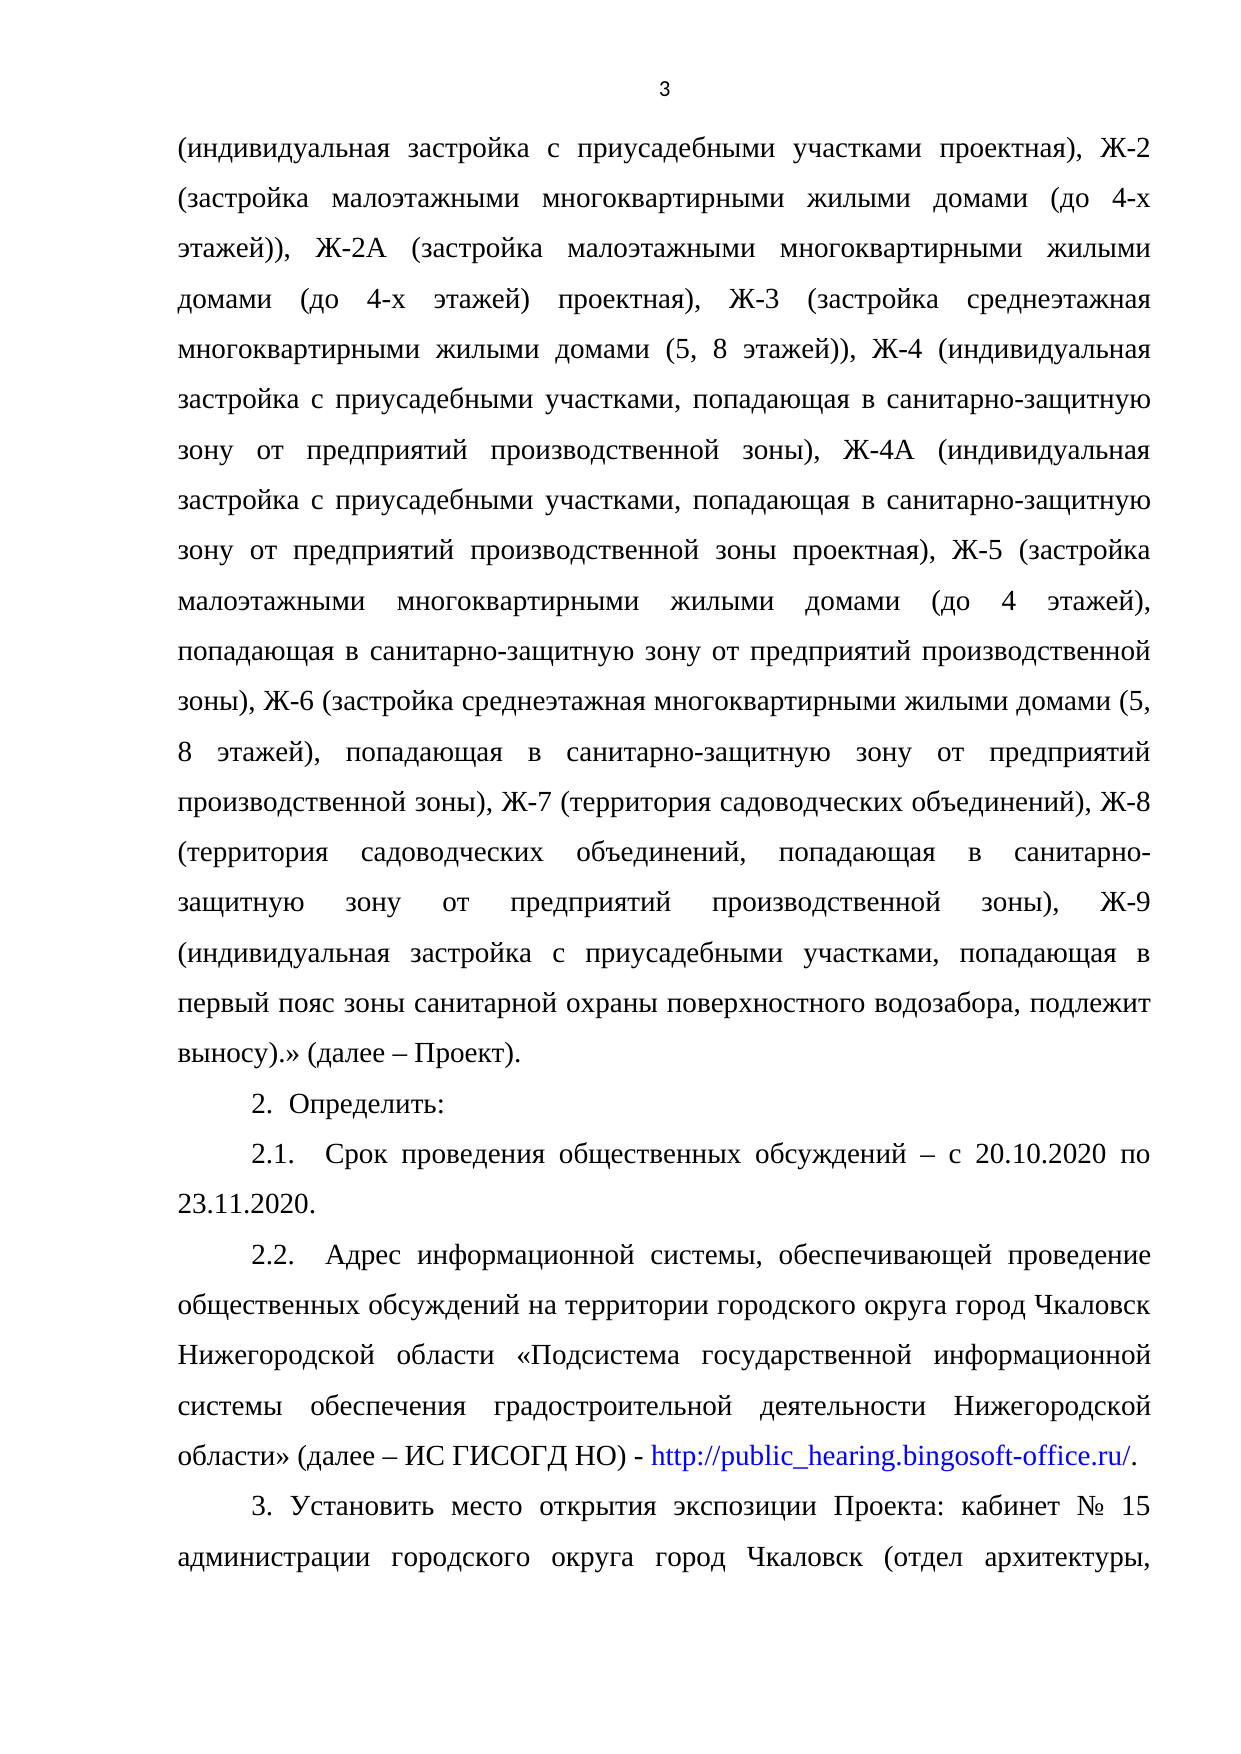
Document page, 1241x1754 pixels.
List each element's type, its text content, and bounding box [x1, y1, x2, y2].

list Срок проведения общественных обсуждений – с 20.10.2020 по 23.11.2020. [177, 1136, 1152, 1220]
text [177, 1488, 1152, 1572]
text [177, 130, 1152, 1069]
list Адрес информационной системы, обеспечивающей проведение общественных обсуждений на территории городского округа город Чкаловск Нижегородской области «Подсистема государственной информационной системы обеспечения градостроительной деятельности Нижегородской области» (далее – ИС ГИСОГД НО) - http://public_hearing.bingosoft-office.ru/. [177, 1237, 1152, 1472]
list Определить: [251, 1086, 1152, 1119]
